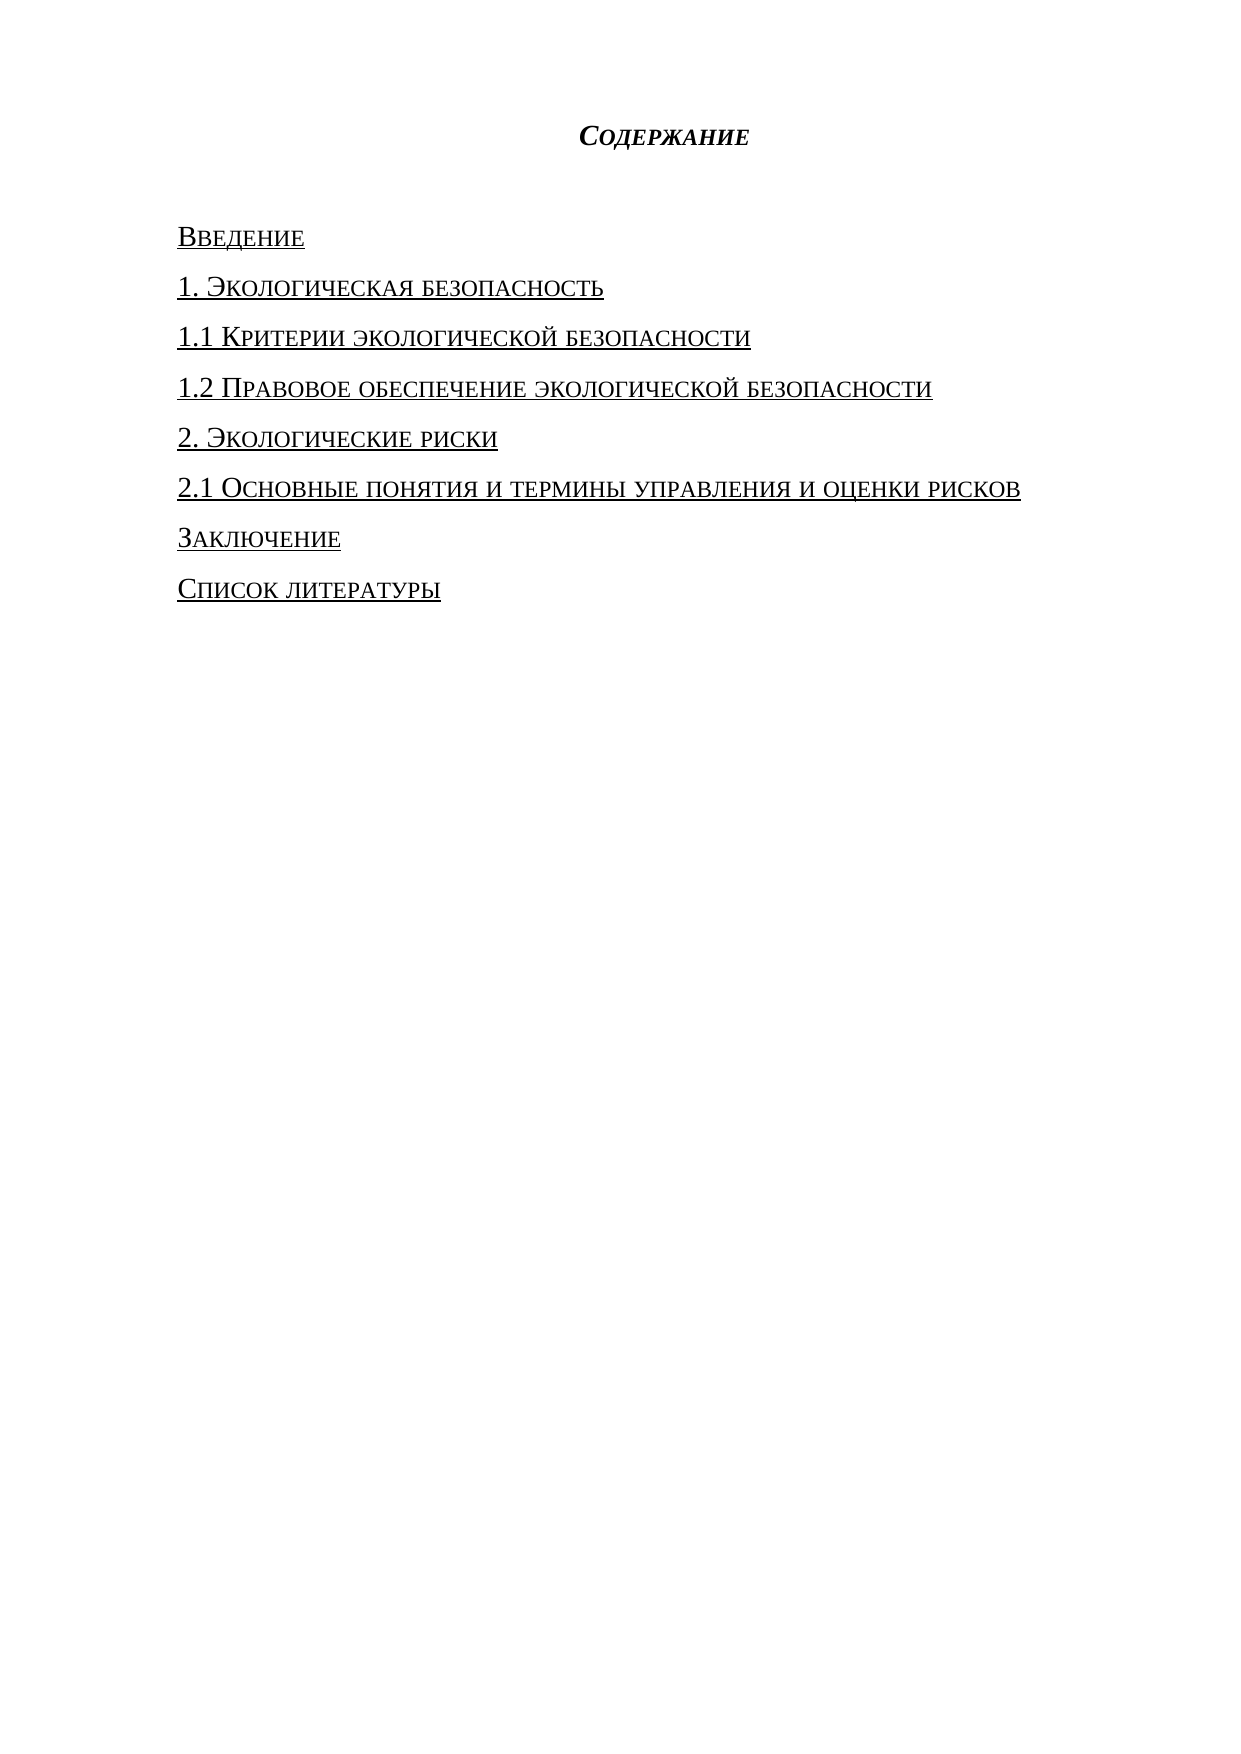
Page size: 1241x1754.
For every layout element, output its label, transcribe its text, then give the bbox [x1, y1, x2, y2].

text Список литературы [177, 571, 1152, 604]
text Заключение [177, 521, 1152, 554]
text 2. Экологические риски [177, 420, 1152, 453]
text 2.1 Основные понятия и термины управления и оценки рисков [177, 470, 1152, 504]
text 1. Экологическая безопасность [177, 269, 1152, 303]
text Содержание [177, 118, 1152, 152]
text Введение [177, 219, 1152, 252]
text 1.2 Правовое обеспечение экологической безопасности [177, 370, 1152, 403]
text 1.1 Критерии экологической безопасности [177, 319, 1152, 353]
